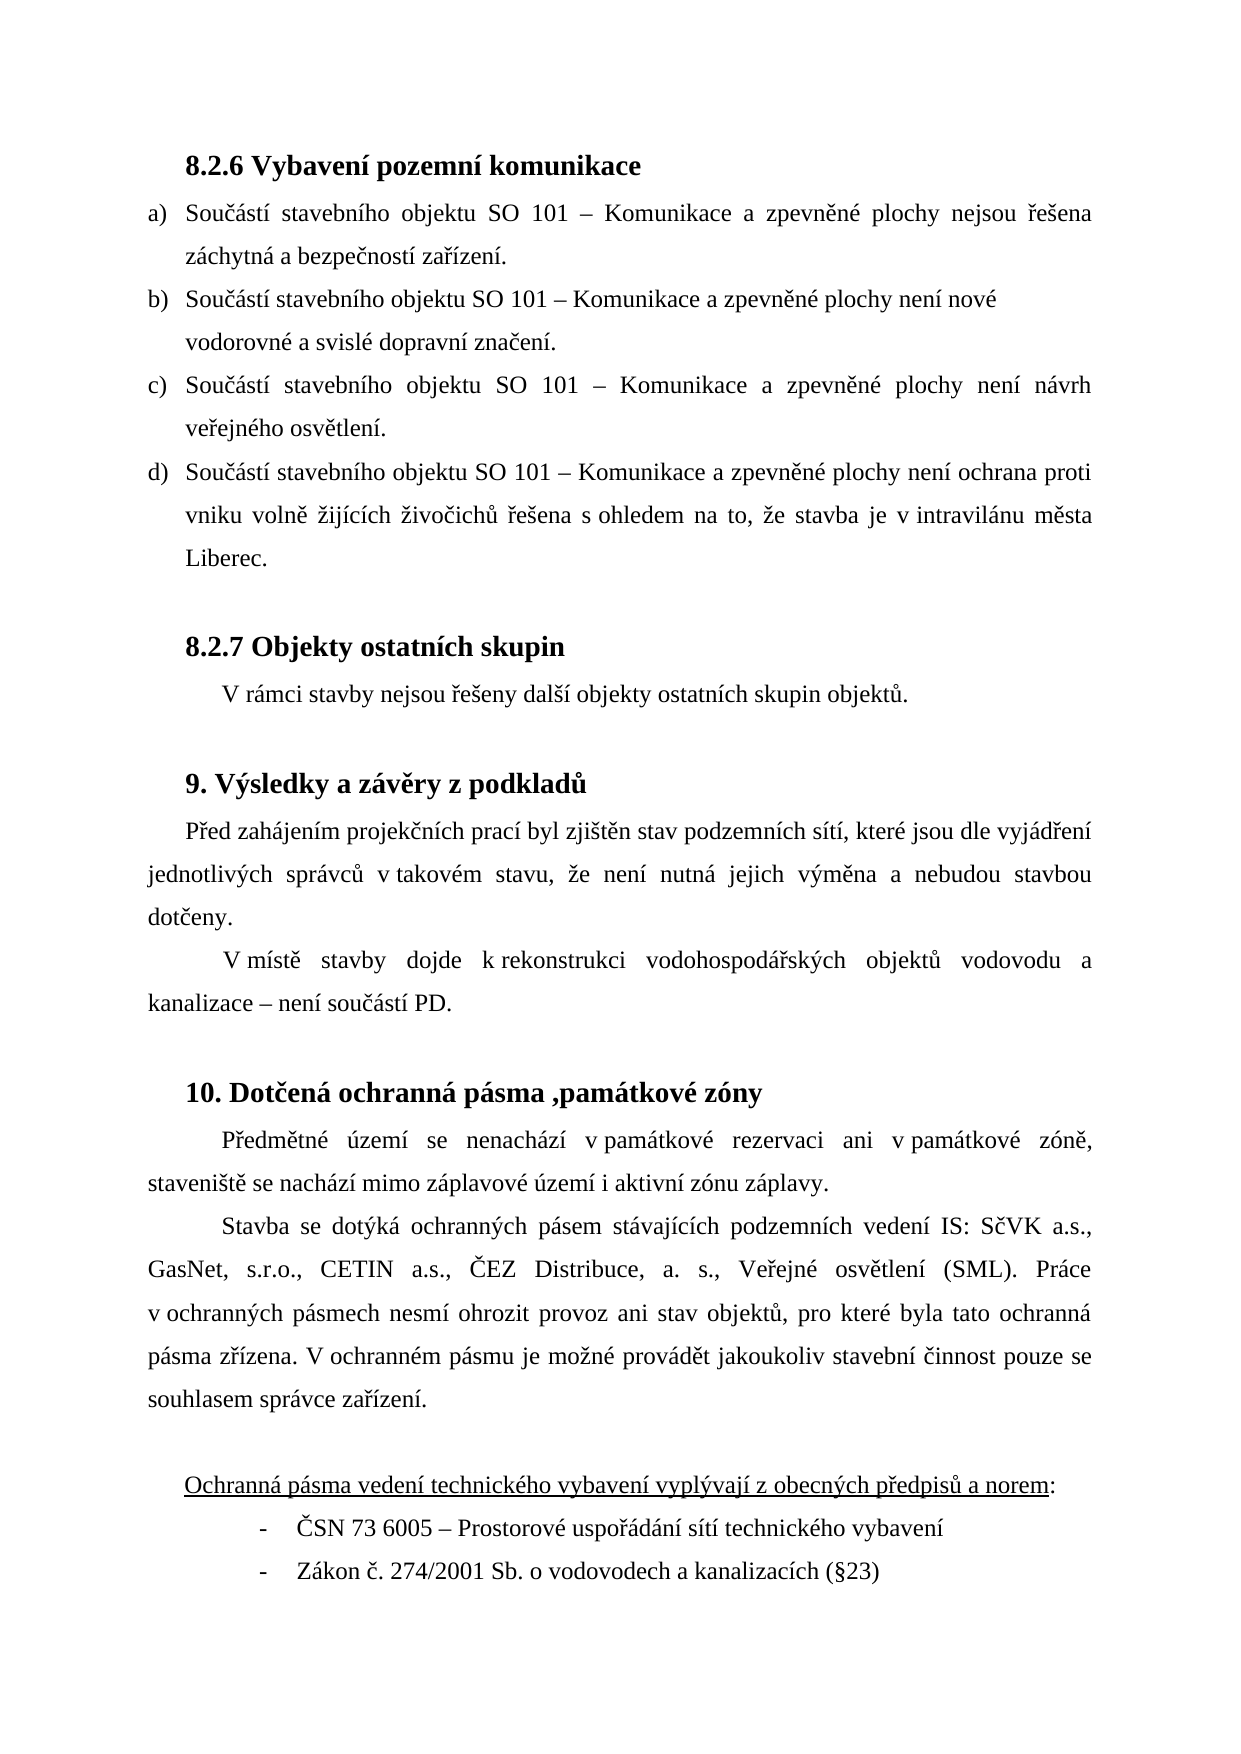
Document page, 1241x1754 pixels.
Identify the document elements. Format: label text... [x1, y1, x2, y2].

list Součástí stavebního objektu SO 101 – Komunikace a zpevněné plochy nejsou řešena záchytná a bezpečností zařízení. [148, 198, 1093, 270]
text V rámci stavby nejsou řešeny další objekty ostatních skupin objektů. [185, 679, 1093, 708]
text 10. Dotčená ochranná pásma ,památkové zóny [185, 1075, 1093, 1108]
text 8.2.7 Objekty ostatních skupin [185, 629, 1093, 663]
list Zákon č. 274/2001 Sb. o vodovodech a kanalizacích (§23) [259, 1556, 1093, 1585]
list Součástí stavebního objektu SO 101 – Komunikace a zpevněné plochy není ochrana proti vniku volně žijících živočichů řešena s ohledem na to, že stavba je v intravilánu města Liberec. [148, 457, 1093, 572]
text 8.2.6 Vybavení pozemní komunikace [185, 148, 1093, 181]
text Před zahájením projekčních prací byl zjištěn stav podzemních sítí, které jsou dle vyjádření jednotlivých správců v takovém stavu, že není nutná jejich výměna a nebudou stavbou dotčeny. [148, 816, 1093, 931]
text V místě stavby dojde k rekonstrukci vodohospodářských objektů vodovodu a kanalizace – není součástí PD. [148, 945, 1093, 1017]
list Součástí stavebního objektu SO 101 – Komunikace a zpevněné plochy není návrh veřejného osvětlení. [148, 370, 1093, 442]
list Součástí stavebního objektu SO 101 – Komunikace a zpevněné plochy není nové vodorovné a svislé dopravní značení. [148, 284, 1093, 356]
text Předmětné území se nenachází v památkové rezervaci ani v památkové zóně, staveniště se nachází mimo záplavové území i aktivní zónu záplavy. [148, 1125, 1093, 1197]
text Stavba se dotýká ochranných pásem stávajících podzemních vedení IS: SčVK a.s., GasNet, s.r.o., CETIN a.s., ČEZ Distribuce, a. s., Veřejné osvětlení (SML). Práce v ochranných pásmech nesmí ohrozit provoz ani stav objektů, pro které byla tato ochranná pásma zřízena. V ochranném pásmu je možné provádět jakoukoliv stavební činnost pouze se souhlasem správce zařízení. [148, 1211, 1093, 1413]
text 9. Výsledky a závěry z podkladů [185, 766, 1093, 799]
list ČSN 73 6005 – Prostorové uspořádání sítí technického vybavení [259, 1513, 1093, 1542]
text Ochranná pásma vedení technického vybavení vyplývají z obecných předpisů a norem: [148, 1470, 1093, 1499]
